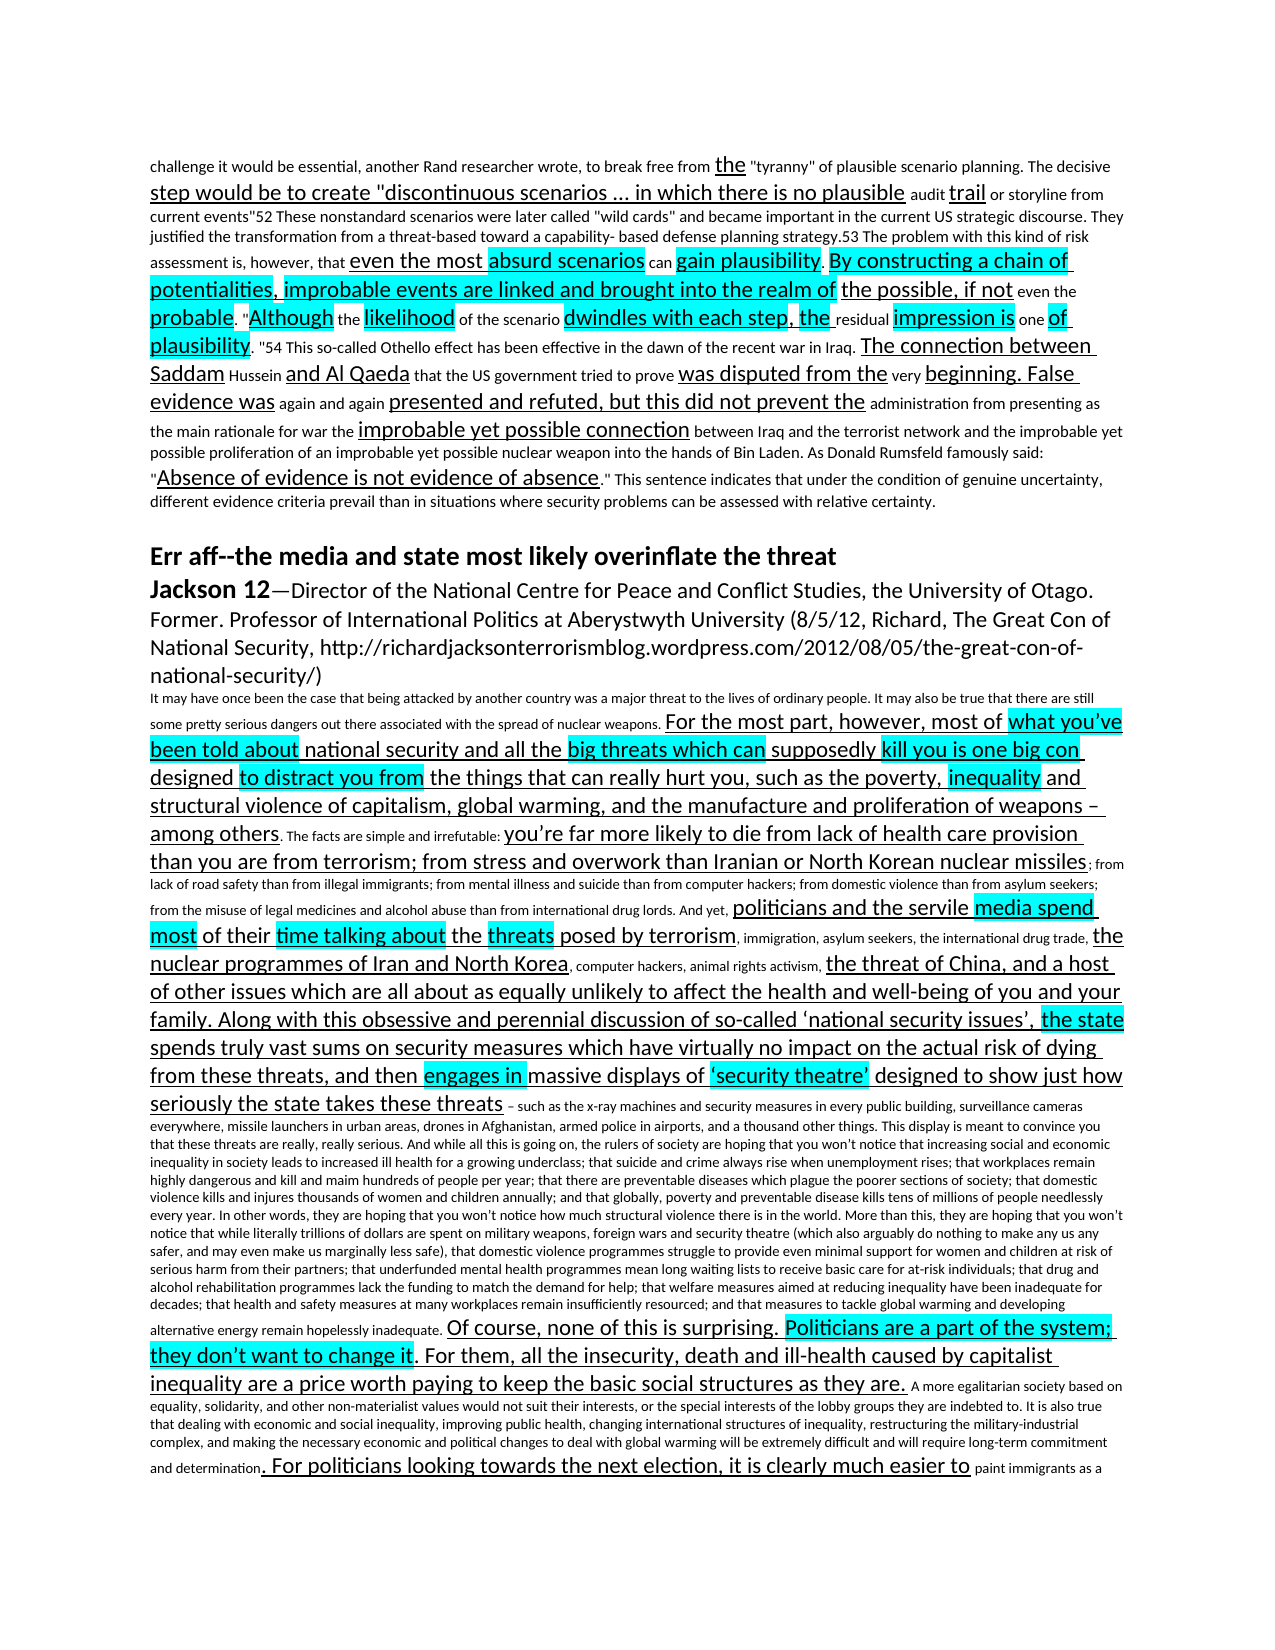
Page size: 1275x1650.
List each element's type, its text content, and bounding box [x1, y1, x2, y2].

text Err aff--the media and state most likely overinflate the threat [150, 539, 1125, 572]
text Jackson 12—Director of the National Centre for Peace and Conflict Studies, the University of Otago. Former. Professor of International Politics at Aberystwyth University (8/5/12, Richard, The Great Con of National Security, http://richardjacksonterrorismblog.wordpress.com/2012/08/05/the-great-con-of-national-security/) [150, 572, 1125, 689]
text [150, 689, 1125, 1479]
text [150, 150, 1125, 511]
